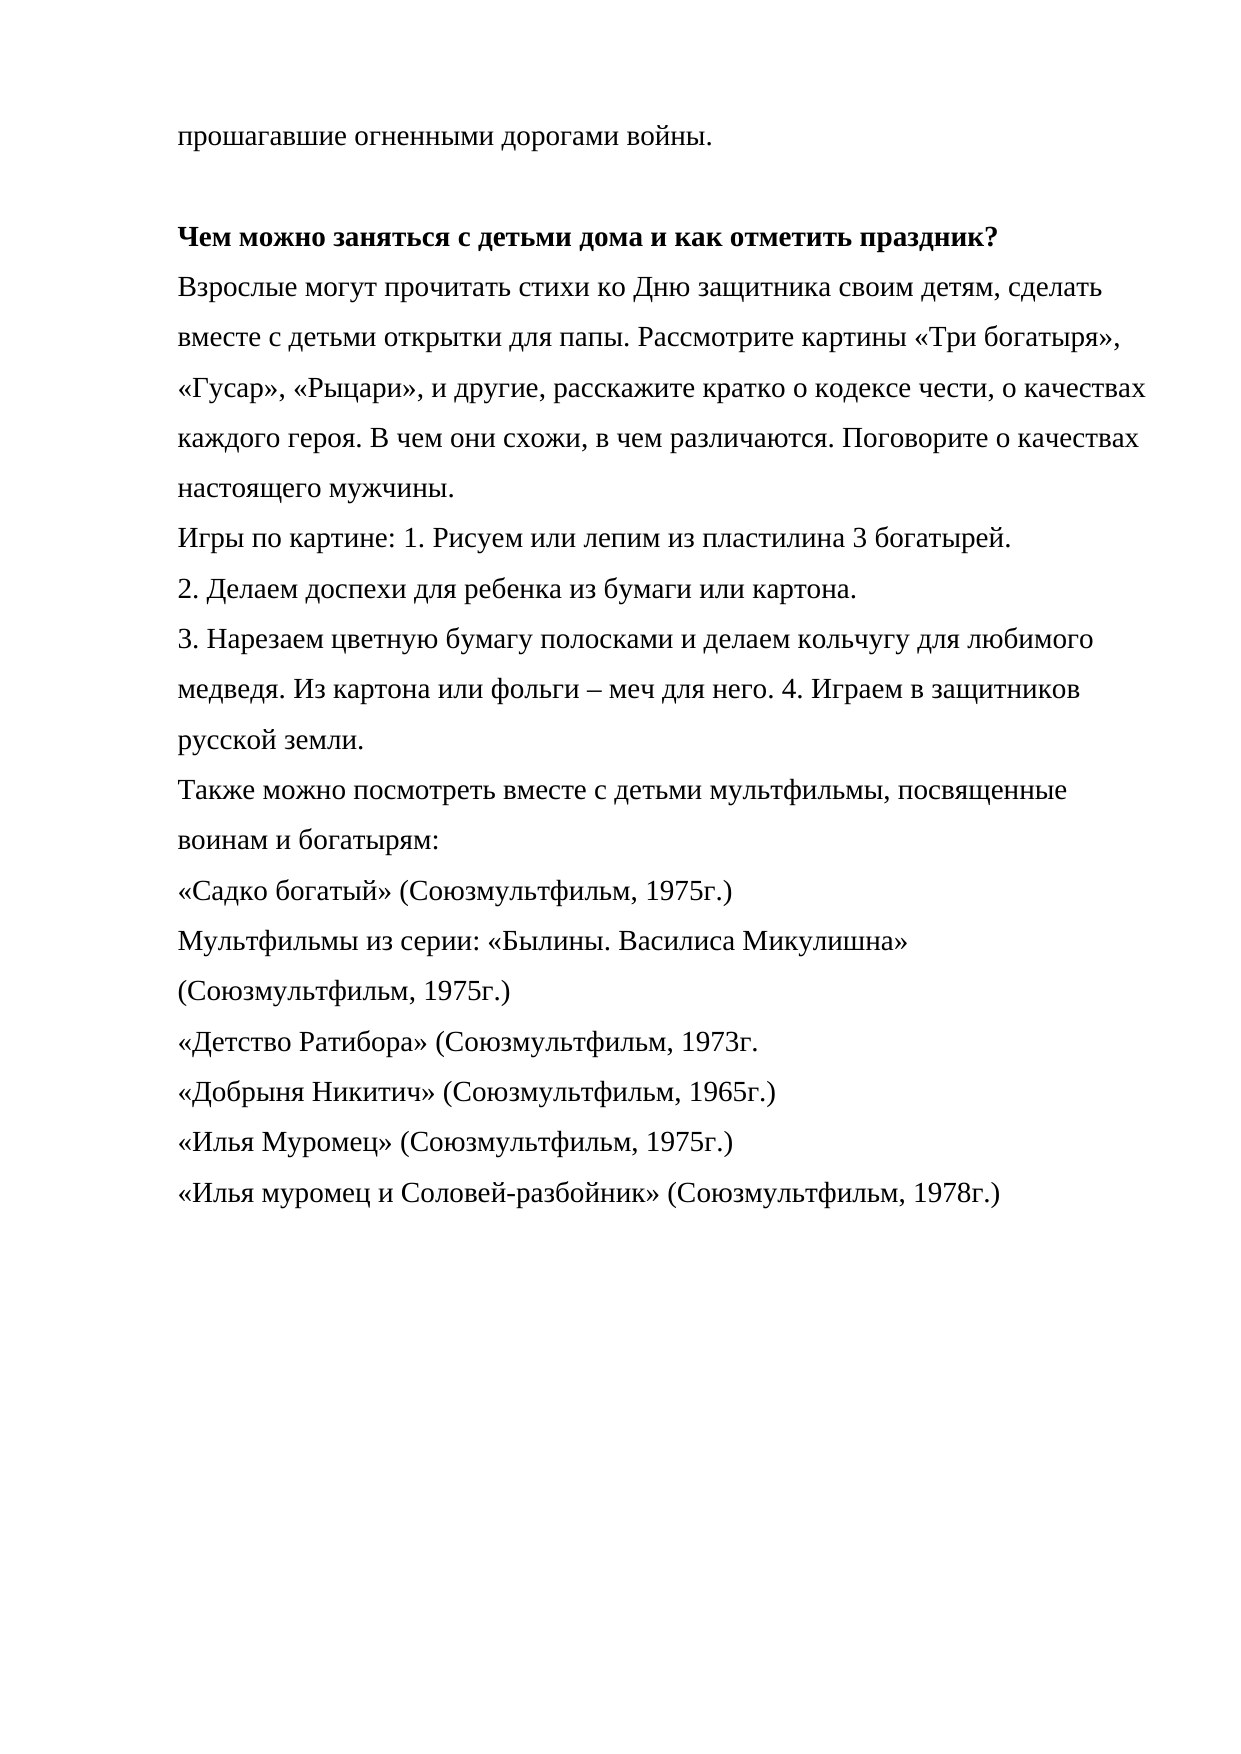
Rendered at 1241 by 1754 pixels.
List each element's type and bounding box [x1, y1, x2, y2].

text [177, 118, 1152, 1301]
